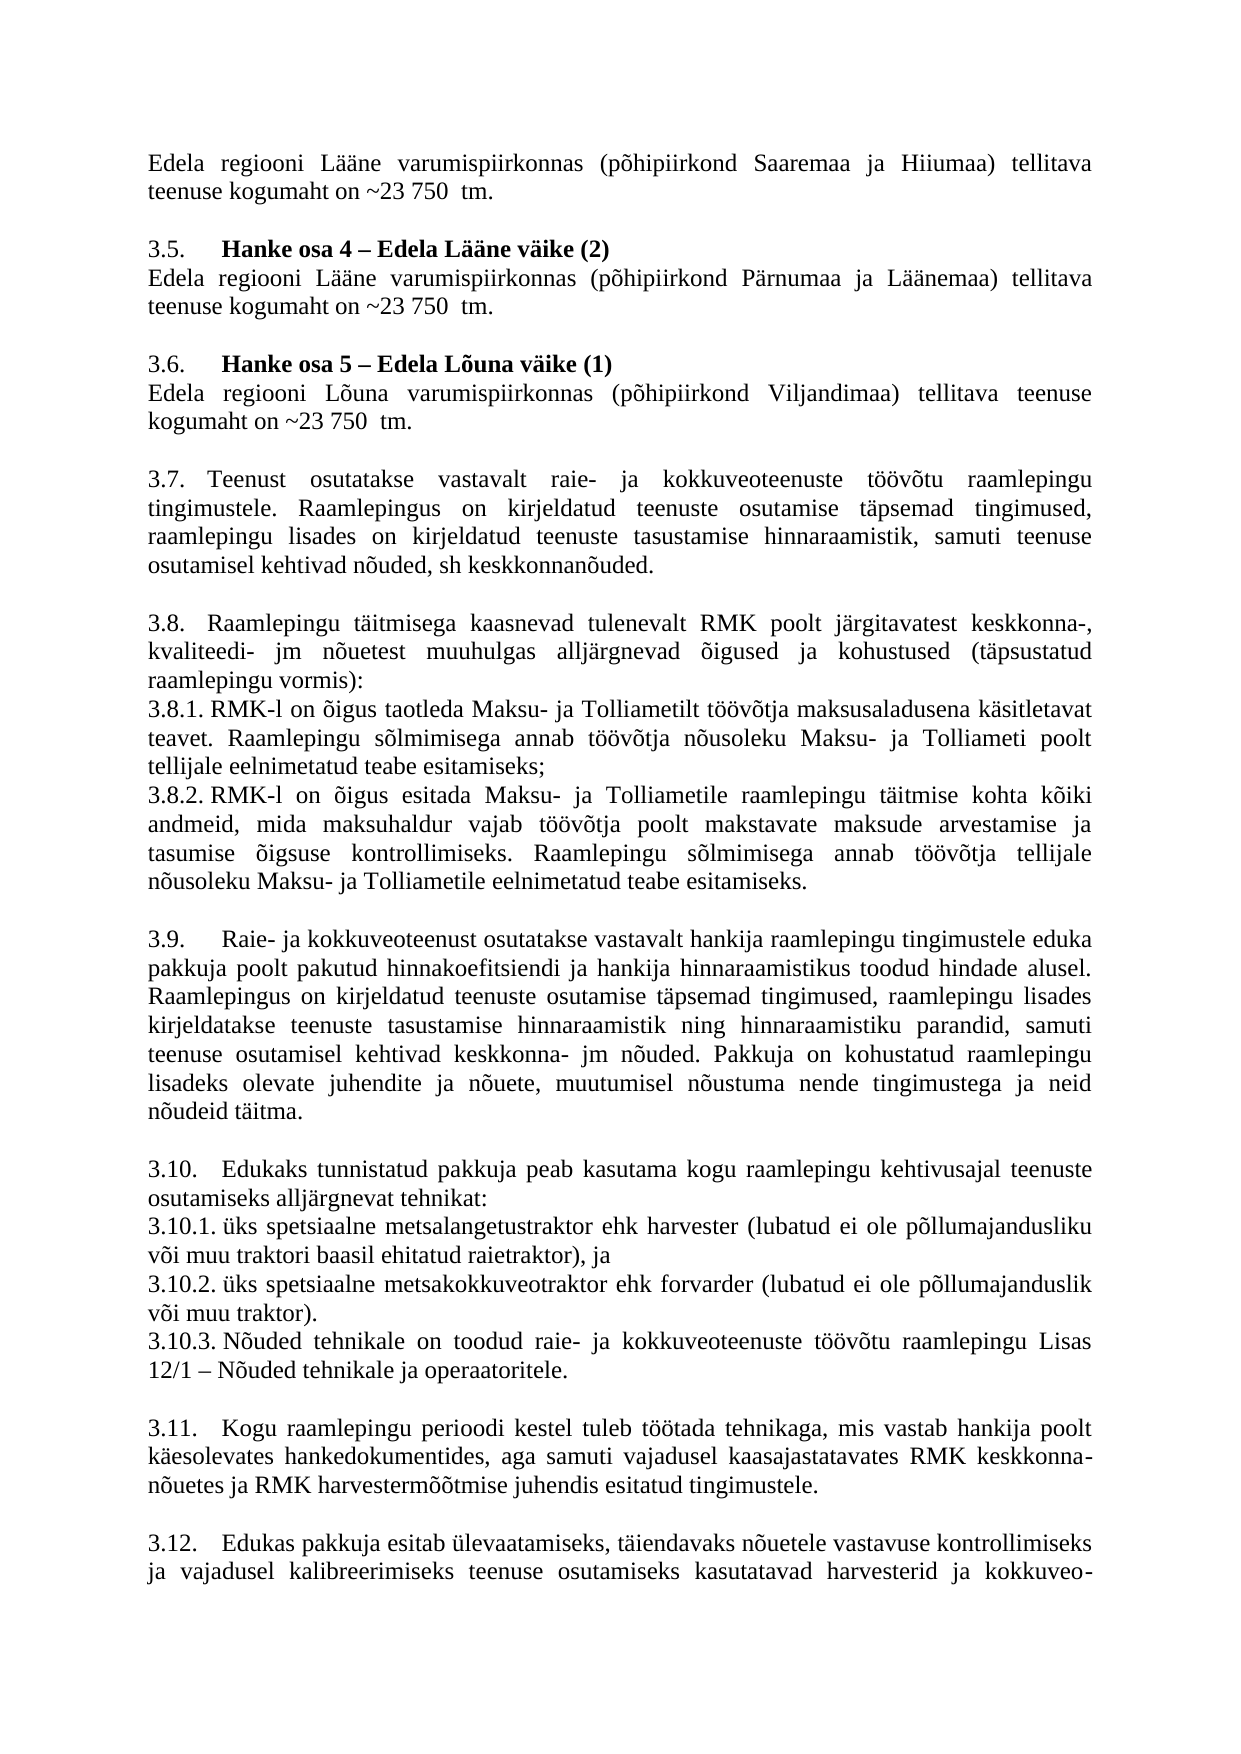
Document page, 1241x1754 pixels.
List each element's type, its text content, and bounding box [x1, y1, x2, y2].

list Hanke osa 4 – Edela Lääne väike (2) [148, 234, 1093, 263]
list RMK-l on õigus taotleda Maksu- ja Tolliametilt töövõtja maksusaladusena käsitletavat teavet. Raamlepingu sõlmimisega annab töövõtja nõusoleku Maksu- ja Tolliameti poolt tellijale eelnimetatud teabe esitamiseks; [148, 694, 1093, 780]
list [148, 1528, 1093, 1585]
list RMK-l on õigus esitada Maksu- ja Tolliametile raamlepingu täitmise kohta kõiki andmeid, mida maksuhaldur vajab töövõtja poolt makstavate maksude arvestamise ja tasumise õigsuse kontrollimiseks. Raamlepingu sõlmimisega annab töövõtja tellijale nõusoleku Maksu- ja Tolliametile eelnimetatud teabe esitamiseks. [148, 780, 1093, 895]
list Edela regiooni Lääne varumispiirkonnas (põhipiirkond Pärnumaa ja Läänemaa) tellitava teenuse kogumaht on ~23 750 tm. [148, 263, 1093, 320]
list Raamlepingu täitmisega kaasnevad tulenevalt RMK poolt järgitavatest keskkonna-, kvaliteedi- jm nõuetest muuhulgas alljärgnevad õigused ja kohustused (täpsustatud raamlepingu vormis): [148, 608, 1093, 694]
list Nõuded tehnikale on toodud raie- ja kokkuveoteenuste töövõtu raamlepingu Lisas 12/1 – Nõuded tehnikale ja operaatoritele. [148, 1326, 1093, 1384]
list Edela regiooni Lääne varumispiirkonnas (põhipiirkond Saaremaa ja Hiiumaa) tellitava teenuse kogumaht on ~23 750 tm. [148, 148, 1093, 205]
list üks spetsiaalne metsalangetustraktor ehk harvester (lubatud ei ole põllumajandusliku või muu traktori baasil ehitatud raietraktor), ja [148, 1211, 1093, 1269]
list Edela regiooni Lõuna varumispiirkonnas (põhipiirkond Viljandimaa) tellitava teenuse kogumaht on ~23 750 tm. [148, 378, 1093, 435]
list Teenust osutatakse vastavalt raie- ja kokkuveoteenuste töövõtu raamlepingu tingimustele. Raamlepingus on kirjeldatud teenuste osutamise täpsemad tingimused, raamlepingu lisades on kirjeldatud teenuste tasustamise hinnaraamistik, samuti teenuse osutamisel kehtivad nõuded, sh keskkonnanõuded. [148, 464, 1093, 579]
list Hanke osa 5 – Edela Lõuna väike (1) [148, 349, 1093, 378]
list Kogu raamlepingu perioodi kestel tuleb töötada tehnikaga, mis vastab hankija poolt käesolevates hankedokumentides, aga samuti vajadusel kaasajastatavates RMK keskkonnanõuetes ja RMK harvestermõõtmise juhendis esitatud tingimustele. [148, 1413, 1093, 1499]
list Edukaks tunnistatud pakkuja peab kasutama kogu raamlepingu kehtivusajal teenuste osutamiseks alljärgnevat tehnikat: [148, 1154, 1093, 1211]
list üks spetsiaalne metsakokkuveotraktor ehk forvarder (lubatud ei ole põllumajanduslik või muu traktor). [148, 1269, 1093, 1326]
list Raie- ja kokkuveoteenust osutatakse vastavalt hankija raamlepingu tingimustele eduka pakkuja poolt pakutud hinnakoefitsiendi ja hankija hinnaraamistikus toodud hindade alusel. Raamlepingus on kirjeldatud teenuste osutamise täpsemad tingimused, raamlepingu lisades kirjeldatakse teenuste tasustamise hinnaraamistik ning hinnaraamistiku parandid, samuti teenuse osutamisel kehtivad keskkonna- jm nõuded. Pakkuja on kohustatud raamlepingu lisadeks olevate juhendite ja nõuete, muutumisel nõustuma nende tingimustega ja neid nõudeid täitma. [148, 924, 1093, 1125]
